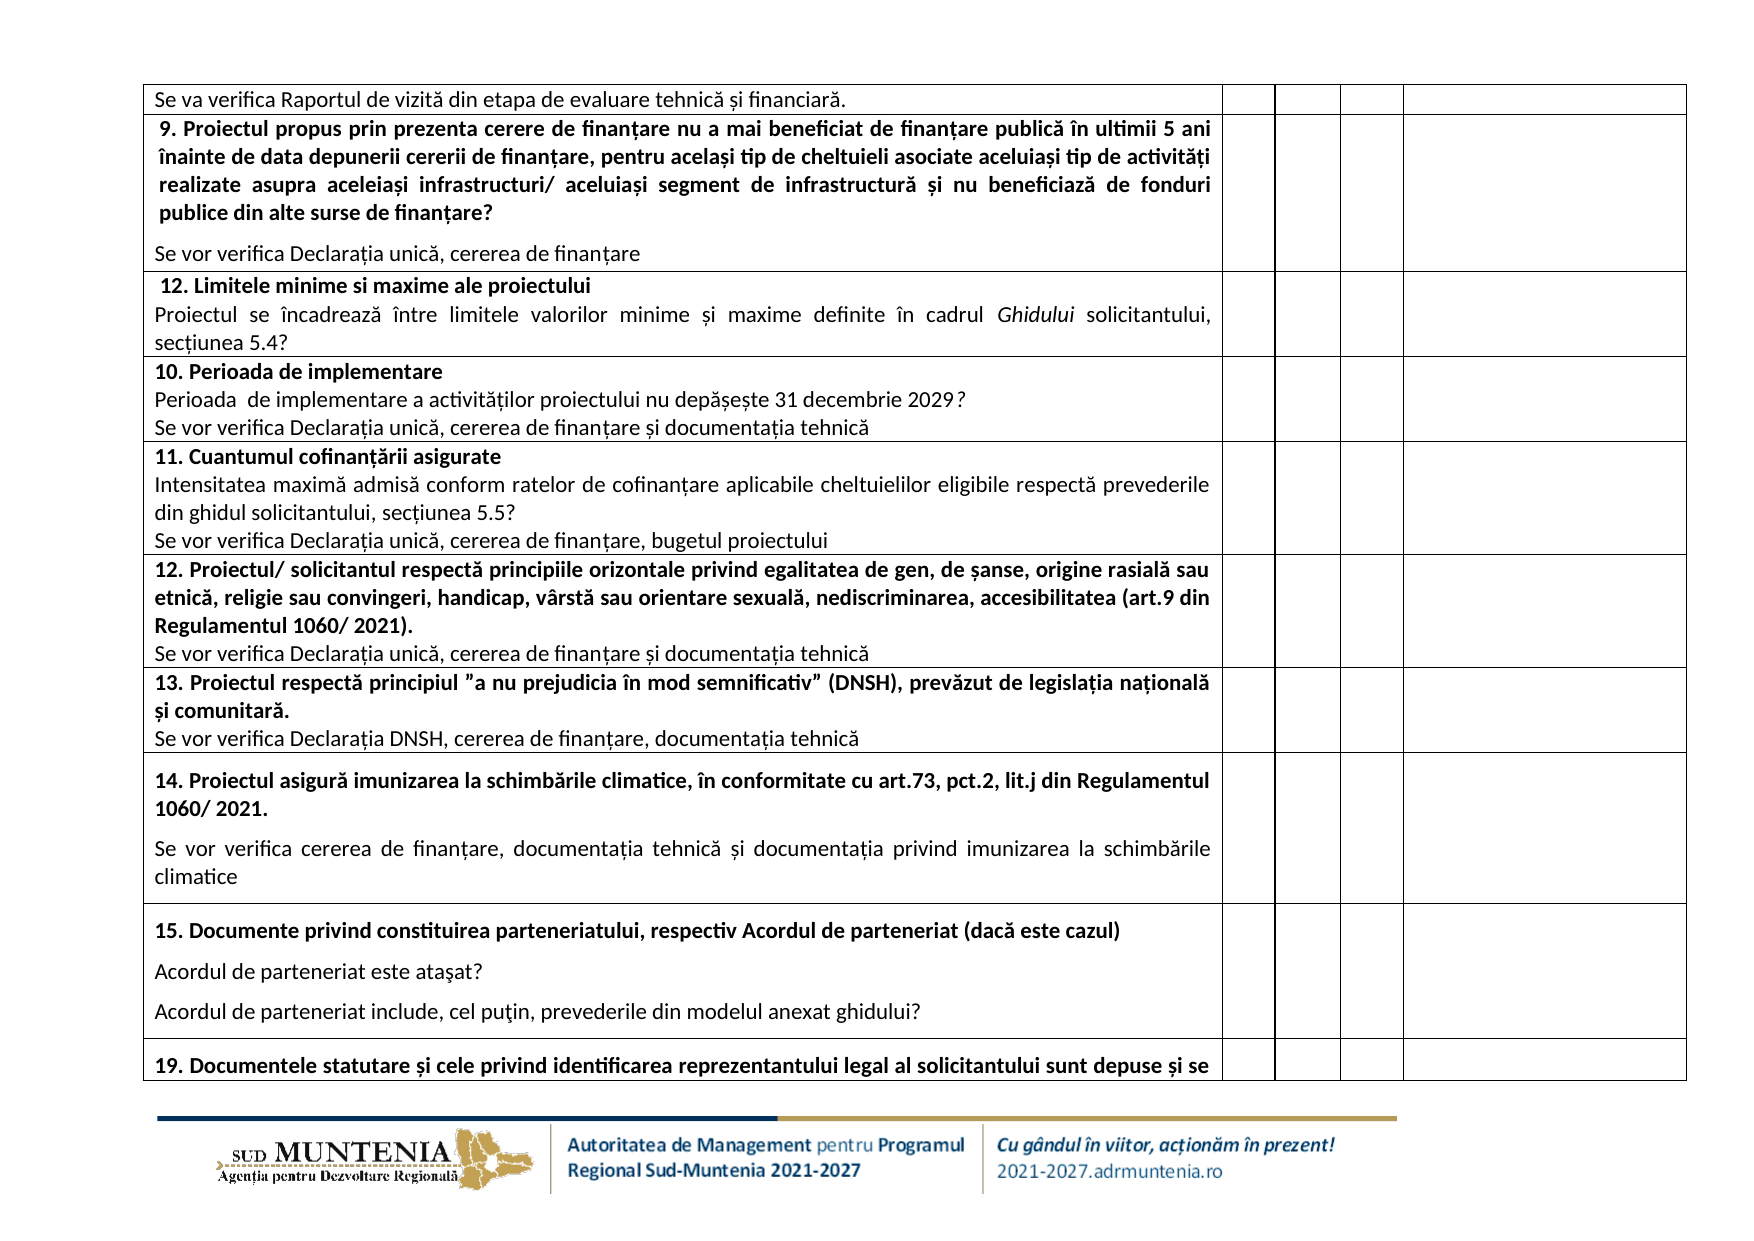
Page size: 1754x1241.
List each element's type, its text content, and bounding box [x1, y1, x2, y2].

table_cell [1404, 555, 1686, 667]
table_cell [1404, 85, 1686, 113]
table_cell [1341, 85, 1403, 113]
table_cell [1276, 272, 1340, 356]
table_cell [1223, 115, 1274, 271]
table_cell [1223, 1039, 1274, 1079]
table_cell [1276, 115, 1340, 271]
table_cell [1341, 115, 1403, 271]
table_cell [1276, 753, 1340, 903]
table_cell [1223, 555, 1274, 667]
table_cell [1341, 442, 1403, 554]
table_cell [1341, 904, 1403, 1038]
table_cell 9. Proiectul propus prin prezenta cerere de finanţare nu a mai beneficiat de finanţare publică în ultimii 5 ani înainte de data depunerii cererii de finanţare, pentru acelaşi tip de cheltuieli asociate aceluiași tip de activități realizate asupra aceleiaşi infrastructuri/ aceluiaşi segment de infrastructură şi nu beneficiază de fonduri publice din alte surse de finanţare? Se vor verifica Declarația unică, cererea de finanţare [144, 115, 1222, 271]
table_cell [1404, 115, 1686, 271]
table_cell [1341, 753, 1403, 903]
table_cell 12. Limitele minime si maxime ale proiectului Proiectul se încadrează între limitele valorilor minime și maxime definite în cadrul Ghidului solicitantului, secțiunea 5.4? [144, 272, 1222, 356]
table_cell [1341, 357, 1403, 441]
table_cell [1223, 272, 1274, 356]
table_cell [1223, 442, 1274, 554]
table_cell [1276, 555, 1340, 667]
table_cell [1223, 357, 1274, 441]
table_cell [1404, 442, 1686, 554]
table_cell 10. Perioada de implementare Perioada de implementare a activităților proiectului nu depășește 31 decembrie 2029? Se vor verifica Declarația unică, cererea de finanţare şi documentaţia tehnică [144, 357, 1222, 441]
table_cell [1276, 357, 1340, 441]
table_cell [1276, 904, 1340, 1038]
table_cell [1341, 1039, 1403, 1079]
table_cell 15. Documente privind constituirea parteneriatului, respectiv Acordul de parteneriat (dacă este cazul) Acordul de parteneriat este ataşat? Acordul de parteneriat include, cel puţin, prevederile din modelul anexat ghidului? [144, 904, 1222, 1038]
table_cell [1404, 753, 1686, 903]
table_cell [1276, 442, 1340, 554]
table_cell [1276, 85, 1340, 113]
table_cell [1276, 668, 1340, 752]
table_cell 12. Proiectul/ solicitantul respectă principiile orizontale privind egalitatea de gen, de șanse, origine rasială sau etnică, religie sau convingeri, handicap, vârstă sau orientare sexuală, nediscriminarea, accesibilitatea (art.9 din Regulamentul 1060/ 2021). Se vor verifica Declarația unică, cererea de finanţare şi documentaţia tehnică [144, 555, 1222, 667]
table_cell [1341, 272, 1403, 356]
table_cell [1404, 1039, 1686, 1079]
table_cell 11. Cuantumul cofinanțării asigurate Intensitatea maximă admisă conform ratelor de cofinanțare aplicabile cheltuielilor eligibile respectă prevederile din ghidul solicitantului, secțiunea 5.5? Se vor verifica Declarația unică, cererea de finanţare, bugetul proiectului [144, 442, 1222, 554]
table_cell 14. Proiectul asigură imunizarea la schimbările climatice, în conformitate cu art.73, pct.2, lit.j din Regulamentul 1060/ 2021. Se vor verifica cererea de finanţare, documentaţia tehnică şi documentaţia privind imunizarea la schimbările climatice [144, 753, 1222, 903]
table_cell 13. Proiectul respectă principiul ”a nu prejudicia în mod semnificativ” (DNSH), prevăzut de legislația națională și comunitară. Se vor verifica Declaraţia DNSH, cererea de finanţare, documentaţia tehnică [144, 668, 1222, 752]
table_cell [1223, 85, 1274, 113]
table_cell [1341, 668, 1403, 752]
picture [157, 1116, 1398, 1195]
table_cell [1223, 904, 1274, 1038]
table_cell [1341, 555, 1403, 667]
table_cell [1223, 668, 1274, 752]
table_cell [1404, 904, 1686, 1038]
table_cell [1404, 668, 1686, 752]
table_cell [1404, 272, 1686, 356]
table_cell [1404, 357, 1686, 441]
table_cell [1276, 1039, 1340, 1079]
table_cell [1223, 753, 1274, 903]
